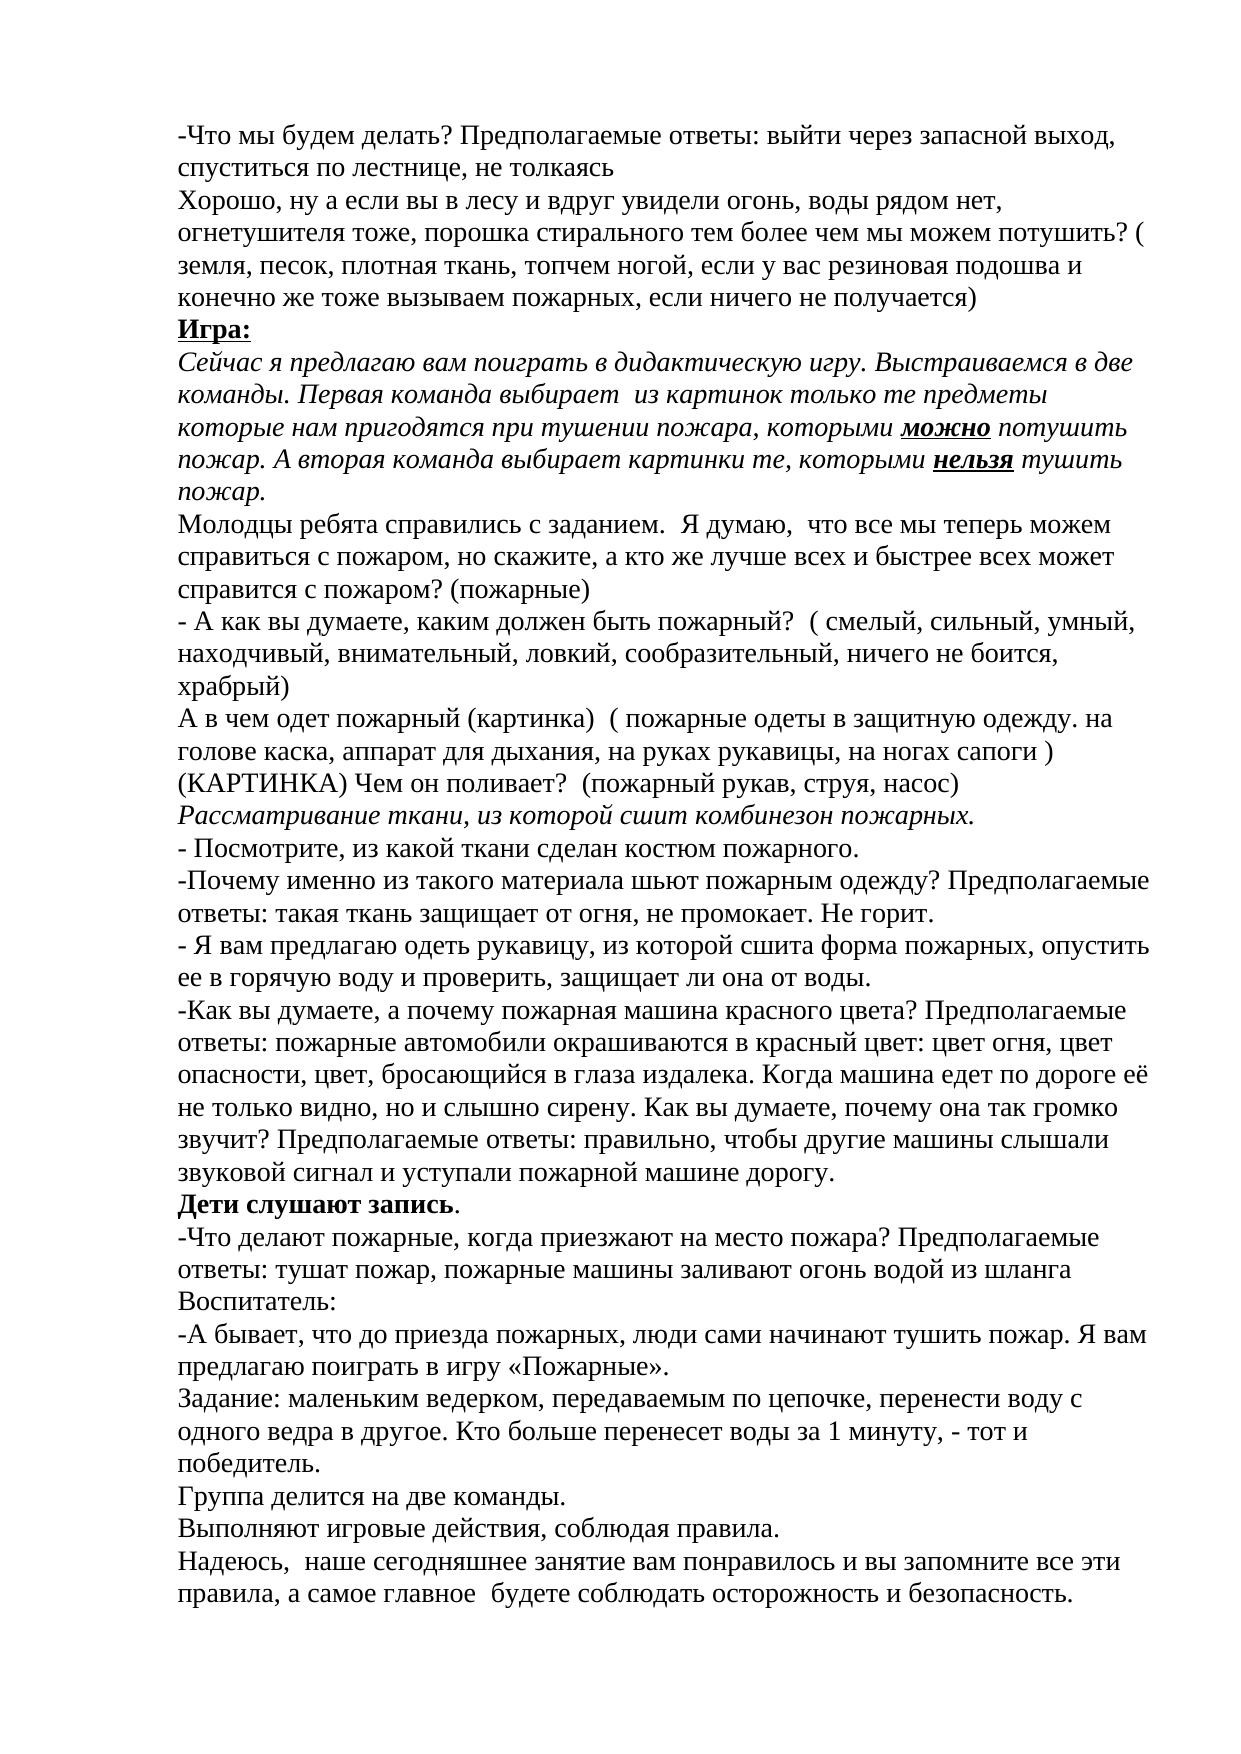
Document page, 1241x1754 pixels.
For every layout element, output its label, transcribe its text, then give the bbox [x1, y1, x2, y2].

text Игра: [177, 312, 1152, 345]
text -Почему именно из такого материала шьют пожарным одежду? Предполагаемые ответы: такая ткань защищает от огня, не промокает. Не горит. [177, 863, 1152, 928]
text Дети слушают запись. [177, 1187, 1152, 1219]
text Группа делится на две команды. [177, 1479, 1152, 1511]
text -Как вы думаете, а почему пожарная машина красного цвета? Предполагаемые ответы: пожарные автомобили окрашиваются в красный цвет: цвет огня, цвет опасности, цвет, бросающийся в глаза издалека. Когда машина едет по дороге её не только видно, но и слышно сирену. Как вы думаете, почему она так громко звучит? Предполагаемые ответы: правильно, чтобы другие машины слышали звуковой сигнал и уступали пожарной машине дорогу. [177, 993, 1152, 1187]
text Рассматривание ткани, из которой сшит комбинезон пожарных. [177, 798, 1152, 831]
text Сейчас я предлагаю вам поиграть в дидактическую игру. Выстраиваемся в две команды. Первая команда выбирает из картинок только те предметы которые нам пригодятся при тушении пожара, которыми можно потушить пожар. А вторая команда выбирает картинки те, которыми нельзя тушить пожар. [177, 345, 1152, 507]
text Молодцы ребята справились с заданием. Я думаю, что все мы теперь можем справиться с пожаром, но скажите, а кто же лучше всех и быстрее всех может справится с пожаром? (пожарные) [177, 507, 1152, 604]
text - Я вам предлагаю одеть рукавицу, из которой сшита форма пожарных, опустить ее в горячую воду и проверить, защищает ли она от воды. [177, 928, 1152, 993]
text -Что делают пожарные, когда приезжают на место пожара? Предполагаемые ответы: тушат пожар, пожарные машины заливают огонь водой из шланга [177, 1219, 1152, 1284]
text -Что мы будем делать? Предполагаемые ответы: выйти через запасной выход, спуститься по лестнице, не толкаясь [177, 118, 1152, 183]
text Задание: маленьким ведерком, передаваемым по цепочке, перенести воду с одного ведра в другое. Кто больше перенесет воды за 1 минуту, - тот и победитель. [177, 1382, 1152, 1479]
text Хорошо, ну а если вы в лесу и вдруг увидели огонь, воды рядом нет, огнетушителя тоже, порошка стирального тем более чем мы можем потушить? ( земля, песок, плотная ткань, топчем ногой, если у вас резиновая подошва и конечно же тоже вызываем пожарных, если ничего не получается) [177, 183, 1152, 312]
text Надеюсь, наше сегодняшнее занятие вам понравилось и вы запомните все эти правила, а самое главное будете соблюдать осторожность и безопасность. [177, 1543, 1152, 1608]
text Выполняют игровые действия, соблюдая правила. [177, 1511, 1152, 1543]
text -А бывает, что до приезда пожарных, люди сами начинают тушить пожар. Я вам предлагаю поиграть в игру «Пожарные». [177, 1317, 1152, 1382]
text - А как вы думаете, каким должен быть пожарный? ( смелый, сильный, умный, находчивый, внимательный, ловкий, сообразительный, ничего не боится, храбрый) [177, 604, 1152, 701]
text - Посмотрите, из какой ткани сделан костюм пожарного. [177, 831, 1152, 863]
text Воспитатель: [177, 1284, 1152, 1317]
text А в чем одет пожарный (картинка) ( пожарные одеты в защитную одежду. на голове каска, аппарат для дыхания, на руках рукавицы, на ногах сапоги ) (КАРТИНКА) Чем он поливает? (пожарный рукав, струя, насос) [177, 701, 1152, 798]
